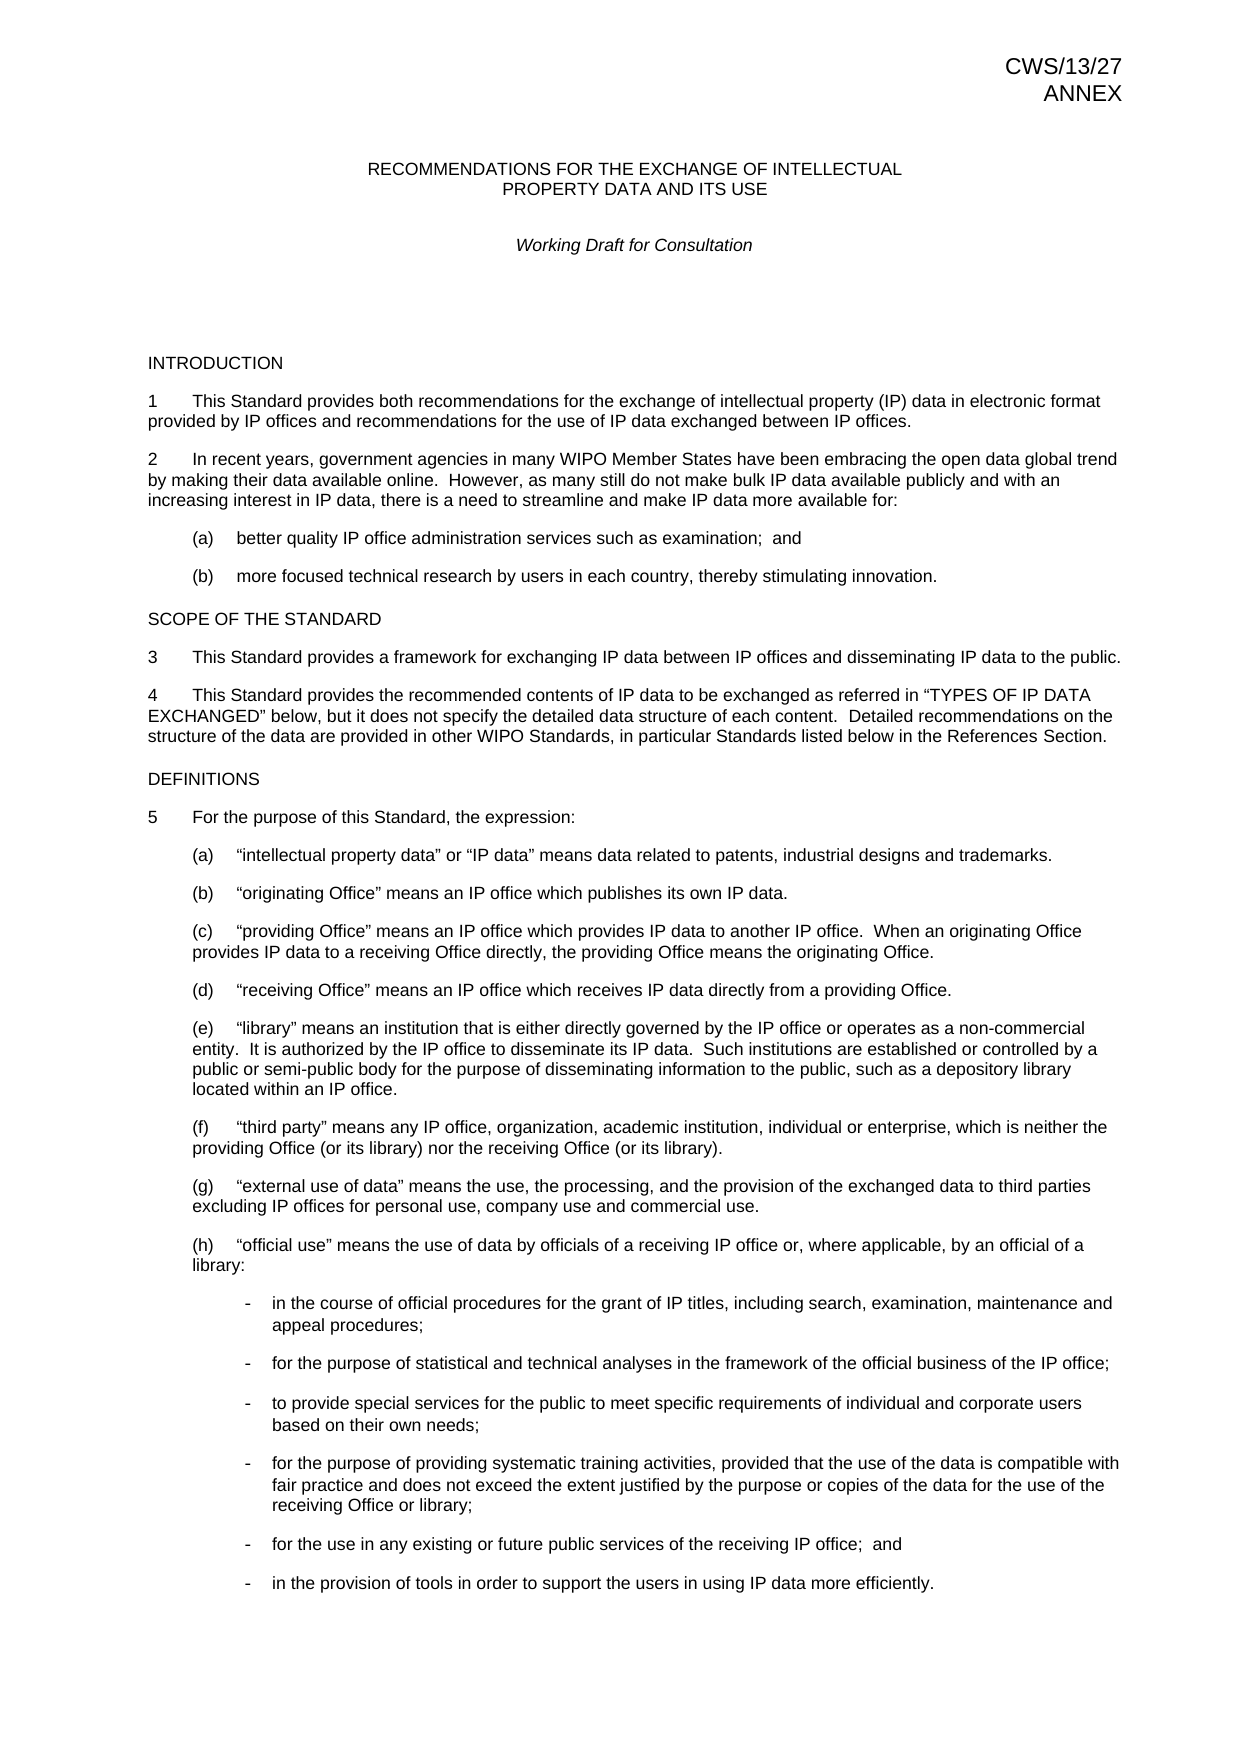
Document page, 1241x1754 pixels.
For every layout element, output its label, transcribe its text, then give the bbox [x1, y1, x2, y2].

list to provide special services for the public to meet specific requirements of individual and corporate users based on their own needs; [242, 1393, 1122, 1435]
list in the provision of tools in order to support the users in using IP data more efficiently. [242, 1573, 1122, 1595]
text This Standard provides both recommendations for the exchange of intellectual property (IP) data in electronic format provided by IP offices and recommendations for the use of IP data exchanged between IP offices. [148, 391, 1122, 431]
list “providing Office” means an IP office which provides IP data to another IP office. When an originating Office provides IP data to a receiving Office directly, the providing Office means the originating Office. [192, 921, 1122, 962]
list “originating Office” means an IP office which publishes its own IP data. [192, 883, 1122, 903]
list more focused technical research by users in each country, thereby stimulating innovation. [192, 566, 1122, 587]
text This Standard provides a framework for exchanging IP data between IP offices and disseminating IP data to the public. [148, 647, 1122, 667]
list “third party” means any IP office, organization, academic institution, individual or enterprise, which is neither the providing Office (or its library) nor the receiving Office (or its library). [192, 1117, 1122, 1158]
text For the purpose of this Standard, the expression: [148, 807, 1122, 827]
list “intellectual property data” or “IP data” means data related to patents, industrial designs and trademarks. [192, 845, 1122, 865]
list for the use in any existing or future public services of the receiving IP office; and [242, 1533, 1122, 1555]
subtitle recommendations for the exchange of intellectual property data and its use [340, 158, 930, 199]
list in the course of official procedures for the grant of IP titles, including search, examination, maintenance and appeal procedures; [242, 1293, 1122, 1335]
subtitle INTRODUCTION [148, 355, 1122, 373]
list for the purpose of statistical and technical analyses in the framework of the official business of the IP office; [242, 1353, 1122, 1375]
text Working Draft for Consultation [148, 235, 1122, 255]
list “library” means an institution that is either directly governed by the IP office or operates as a non-commercial entity. It is authorized by the IP office to disseminate its IP data. Such institutions are established or controlled by a public or semi-public body for the purpose of disseminating information to the public, such as a depository library located within an IP office. [192, 1018, 1122, 1099]
subtitle SCOPE OF THE STANDARD [148, 612, 1122, 629]
list “official use” means the use of data by officials of a receiving IP office or, where applicable, by an official of a library: [192, 1234, 1122, 1275]
list “external use of data” means the use, the processing, and the provision of the exchanged data to third parties excluding IP offices for personal use, company use and commercial use. [192, 1176, 1122, 1217]
list for the purpose of providing systematic training activities, provided that the use of the data is compatible with fair practice and does not exceed the extent justified by the purpose or copies of the data for the use of the receiving Office or library; [242, 1453, 1122, 1516]
list better quality IP office administration services such as examination; and [192, 528, 1122, 548]
text This Standard provides the recommended contents of IP data to be exchanged as referred in “TYPES OF IP DATA EXCHANGED” below, but it does not specify the detailed data structure of each content. Detailed recommendations on the structure of the data are provided in other WIPO Standards, in particular Standards listed below in the References Section. [148, 685, 1122, 746]
list “receiving Office” means an IP office which receives IP data directly from a providing Office. [192, 980, 1122, 1000]
subtitle DEFINITIONS [148, 771, 1122, 789]
text In recent years, government agencies in many WIPO Member States have been embracing the open data global trend by making their data available online. However, as many still do not make bulk IP data available publicly and with an increasing interest in IP data, there is a need to streamline and make IP data more available for: [148, 449, 1122, 510]
